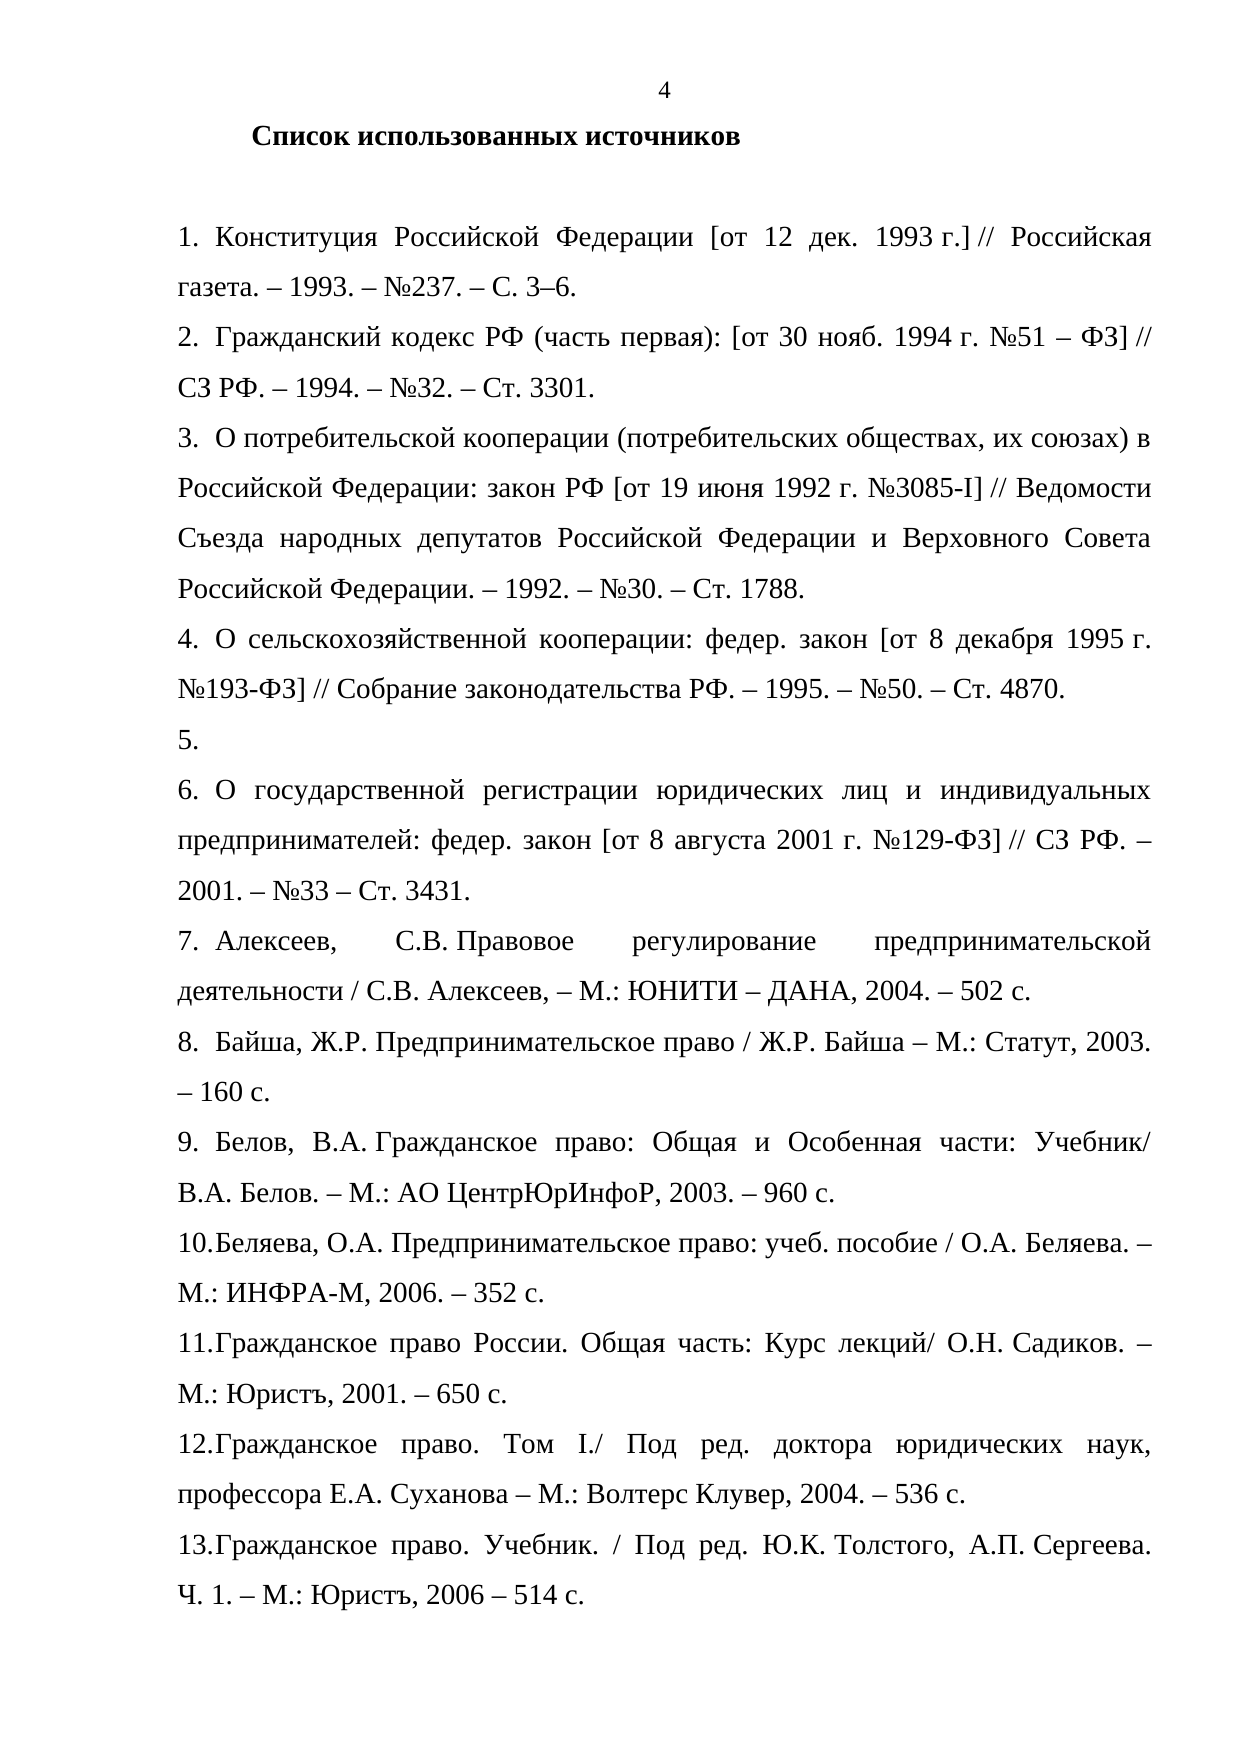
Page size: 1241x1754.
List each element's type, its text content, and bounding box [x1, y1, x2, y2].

list Гражданский кодекс РФ (часть первая): [от 30 нояб. 1994 г. №51 – ФЗ] // СЗ РФ. – 1994. – №32. – Ст. 3301. [177, 319, 1152, 403]
list Белов, В.А. Гражданское право: Общая и Особенная части: Учебник/ В.А. Белов. – М.: АО ЦентрЮрИнфоР, 2003. – 960 с. [177, 1124, 1152, 1208]
list О государственной регистрации юридических лиц и индивидуальных предпринимателей: федер. закон [от 8 августа 2001 г. №129-ФЗ] // СЗ РФ. – 2001. – №33 – Ст. 3431. [177, 772, 1152, 906]
list Беляева, О.А. Предпринимательское право: учеб. пособие / О.А. Беляева. – М.: ИНФРА-М, 2006. – 352 с. [177, 1225, 1152, 1309]
list Алексеев, С.В. Правовое регулирование предпринимательской деятельности / С.В. Алексеев, – М.: ЮНИТИ – ДАНА, 2004. – 502 с. [177, 923, 1152, 1007]
list Байша, Ж.Р. Предпринимательское право / Ж.Р. Байша – М.: Статут, 2003. – 160 с. [177, 1024, 1152, 1108]
list Гражданское право России. Общая часть: Курс лекций/ О.Н. Садиков. – М.: Юристъ, 2001. – 650 с. [177, 1326, 1152, 1409]
list Гражданское право. Учебник. / Под ред. Ю.К. Толстого, А.П. Сергеева. Ч. 1. – М.: Юристъ, 2006 – 514 с. [177, 1527, 1152, 1611]
list О потребительской кооперации (потребительских обществах, их союзах) в Российской Федерации: закон РФ [от 19 июня 1992 г. №3085-I] // Ведомости Съезда народных депутатов Российской Федерации и Верховного Совета Российской Федерации. – 1992. – №30. – Ст. 1788. [177, 420, 1152, 604]
list Конституция Российской Федерации [от 12 дек. 1993 г.] // Российская газета. – 1993. – №237. – С. 3–6. [177, 219, 1152, 303]
text Список использованных источников [177, 118, 1152, 152]
list Гражданское право. Том I./ Под ред. доктора юридических наук, профессора Е.А. Суханова – М.: Волтерс Клувер, 2004. – 536 с. [177, 1426, 1152, 1510]
list О сельскохозяйственной кооперации: федер. закон [от 8 декабря 1995 г. №193-ФЗ] // Собрание законодательства РФ. – 1995. – №50. – Ст. 4870. [177, 621, 1152, 705]
